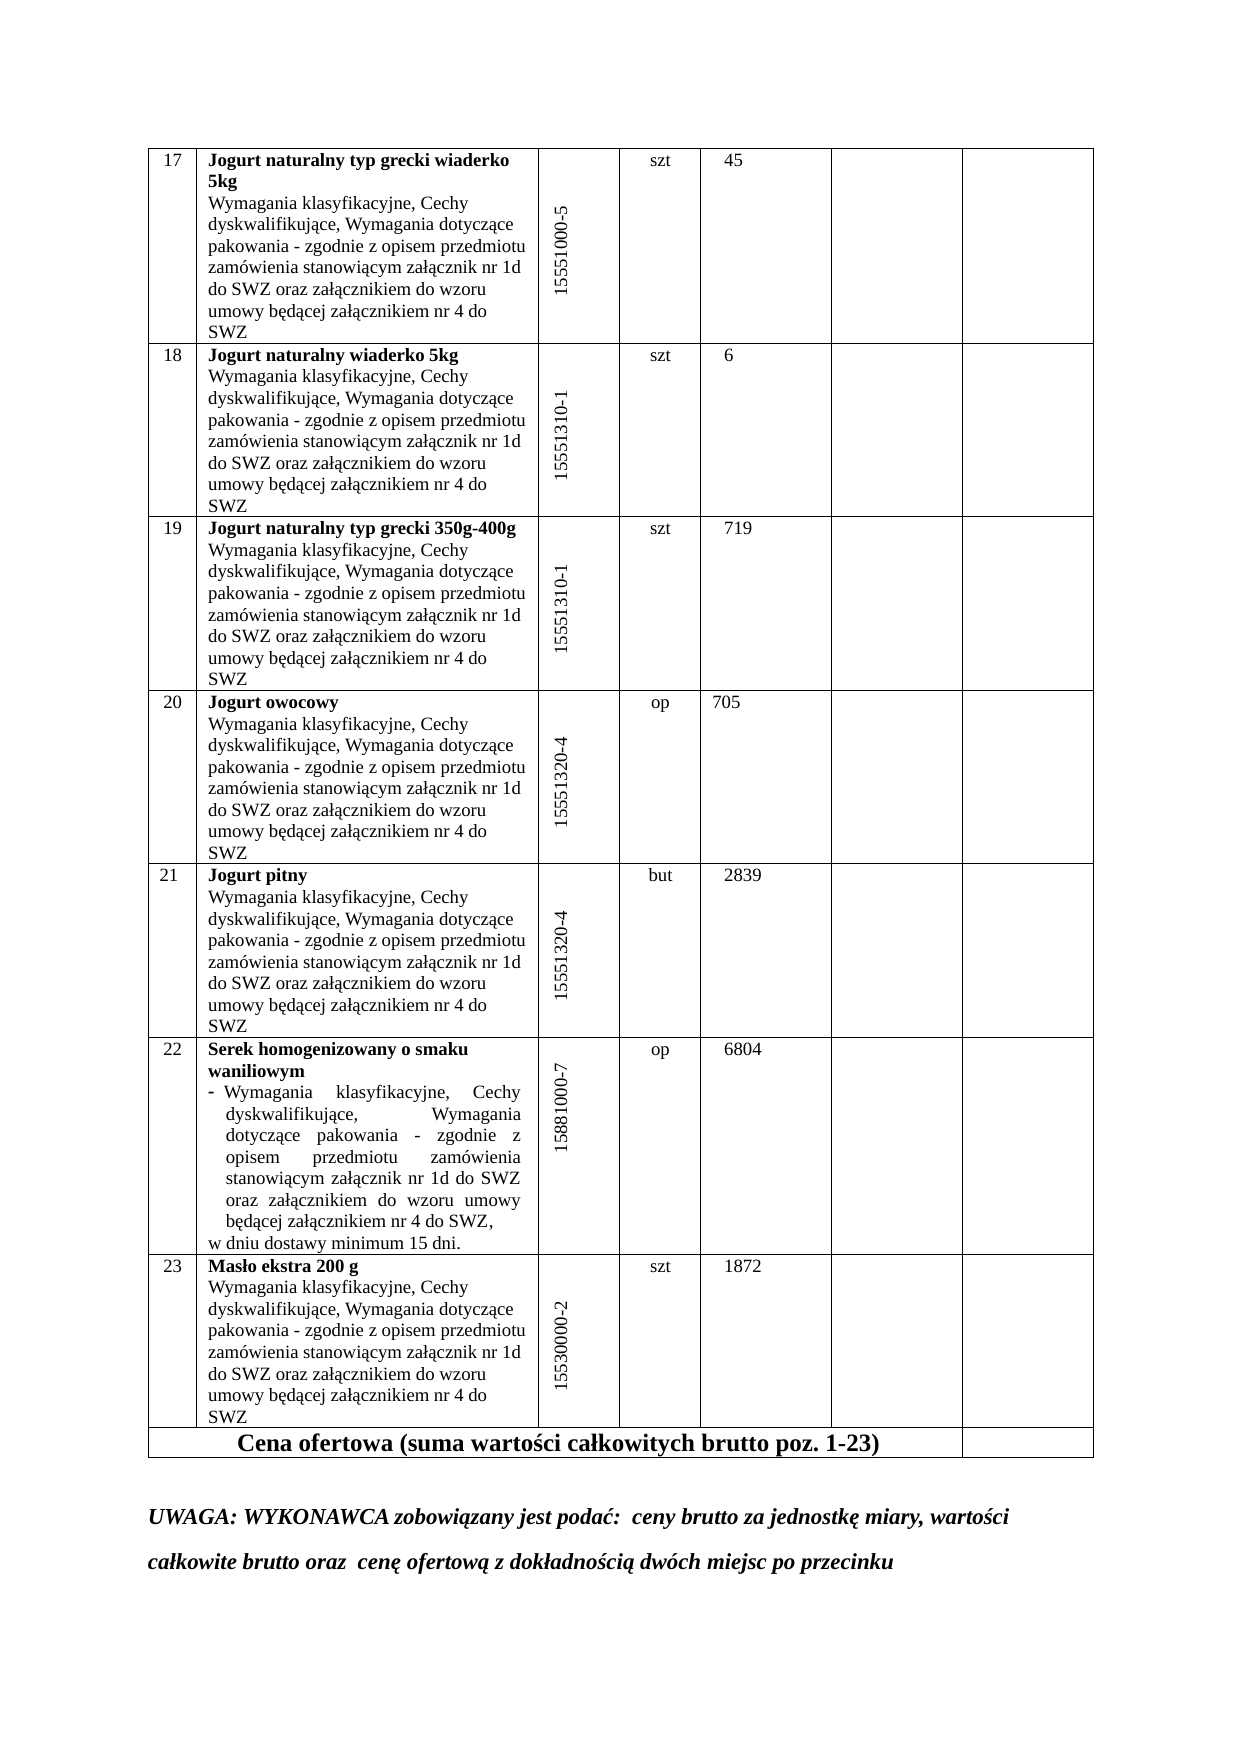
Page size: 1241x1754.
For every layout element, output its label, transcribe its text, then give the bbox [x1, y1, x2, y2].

table_cell op [620, 691, 700, 863]
table_cell 15551000-5 [539, 149, 619, 343]
text całkowite brutto oraz cenę ofertową z dokładnością dwóch miejsc po przecinku [148, 1548, 1093, 1574]
table_cell [963, 344, 1093, 516]
table_cell 6 [701, 344, 831, 516]
table_cell szt [620, 1255, 700, 1427]
table_cell [963, 1038, 1093, 1253]
table_cell [832, 149, 962, 343]
table_cell [832, 1255, 962, 1427]
table_cell 17 [149, 149, 196, 343]
table_cell [963, 517, 1093, 690]
table_cell Jogurt pitny Wymagania klasyfikacyjne, Cechy dyskwalifikujące, Wymagania dotyczące pakowania - zgodnie z opisem przedmiotu zamówienia stanowiącym załącznik nr 1d do SWZ oraz załącznikiem do wzoru umowy będącej załącznikiem nr 4 do SWZ [197, 864, 538, 1037]
table_cell 15551310-1 [539, 344, 619, 516]
table_cell [832, 344, 962, 516]
table_cell [832, 517, 962, 690]
table_cell [963, 864, 1093, 1037]
table_cell 22 [149, 1038, 196, 1253]
table_cell but [620, 864, 700, 1037]
table_cell 705 [701, 691, 831, 863]
table_cell [963, 149, 1093, 343]
table_cell [832, 691, 962, 863]
table_cell Jogurt naturalny wiaderko 5kg Wymagania klasyfikacyjne, Cechy dyskwalifikujące, Wymagania dotyczące pakowania - zgodnie z opisem przedmiotu zamówienia stanowiącym załącznik nr 1d do SWZ oraz załącznikiem do wzoru umowy będącej załącznikiem nr 4 do SWZ [197, 344, 538, 516]
table_cell Jogurt naturalny typ grecki 350g-400g Wymagania klasyfikacyjne, Cechy dyskwalifikujące, Wymagania dotyczące pakowania - zgodnie z opisem przedmiotu zamówienia stanowiącym załącznik nr 1d do SWZ oraz załącznikiem do wzoru umowy będącej załącznikiem nr 4 do SWZ [197, 517, 538, 690]
table_cell Masło ekstra 200 g Wymagania klasyfikacyjne, Cechy dyskwalifikujące, Wymagania dotyczące pakowania - zgodnie z opisem przedmiotu zamówienia stanowiącym załącznik nr 1d do SWZ oraz załącznikiem do wzoru umowy będącej załącznikiem nr 4 do SWZ [197, 1255, 538, 1427]
table_cell 719 [701, 517, 831, 690]
table_cell 15530000-2 [539, 1255, 619, 1427]
table_cell szt [620, 517, 700, 690]
table_cell 21 [149, 864, 196, 1037]
table_cell [963, 1255, 1093, 1427]
table_cell Cena ofertowa (suma wartości całkowitych brutto poz. 1-23) [149, 1428, 962, 1457]
table_cell 6804 [701, 1038, 831, 1253]
table_cell [832, 1038, 962, 1253]
table_cell [832, 864, 962, 1037]
table_cell [963, 691, 1093, 863]
table_cell 2839 [701, 864, 831, 1037]
table_cell Jogurt owocowy Wymagania klasyfikacyjne, Cechy dyskwalifikujące, Wymagania dotyczące pakowania - zgodnie z opisem przedmiotu zamówienia stanowiącym załącznik nr 1d do SWZ oraz załącznikiem do wzoru umowy będącej załącznikiem nr 4 do SWZ [197, 691, 538, 863]
table_cell [963, 1428, 1093, 1457]
table_cell 15881000-7 [539, 1038, 619, 1253]
table_cell szt [620, 344, 700, 516]
text UWAGA: WYKONAWCA zobowiązany jest podać: ceny brutto za jednostkę miary, wartości [148, 1503, 1093, 1529]
table_cell 20 [149, 691, 196, 863]
table_cell szt [620, 149, 700, 343]
table_cell 15551320-4 [539, 691, 619, 863]
table_cell 15551310-1 [539, 517, 619, 690]
table_cell op [620, 1038, 700, 1253]
table_cell 15551320-4 [539, 864, 619, 1037]
table_cell 18 [149, 344, 196, 516]
table_cell 23 [149, 1255, 196, 1427]
table_cell Serek homogenizowany o smaku waniliowym Wymagania klasyfikacyjne, Cechy dyskwalifikujące, Wymagania dotyczące pakowania - zgodnie z opisem przedmiotu zamówienia stanowiącym załącznik nr 1d do SWZ oraz załącznikiem do wzoru umowy będącej załącznikiem nr 4 do SWZ, w dniu dostawy minimum 15 dni. [197, 1038, 538, 1253]
table_cell 1872 [701, 1255, 831, 1427]
table_cell Jogurt naturalny typ grecki wiaderko 5kg Wymagania klasyfikacyjne, Cechy dyskwalifikujące, Wymagania dotyczące pakowania - zgodnie z opisem przedmiotu zamówienia stanowiącym załącznik nr 1d do SWZ oraz załącznikiem do wzoru umowy będącej załącznikiem nr 4 do SWZ [197, 149, 538, 343]
table_cell 19 [149, 517, 196, 690]
table_cell 45 [701, 149, 831, 343]
